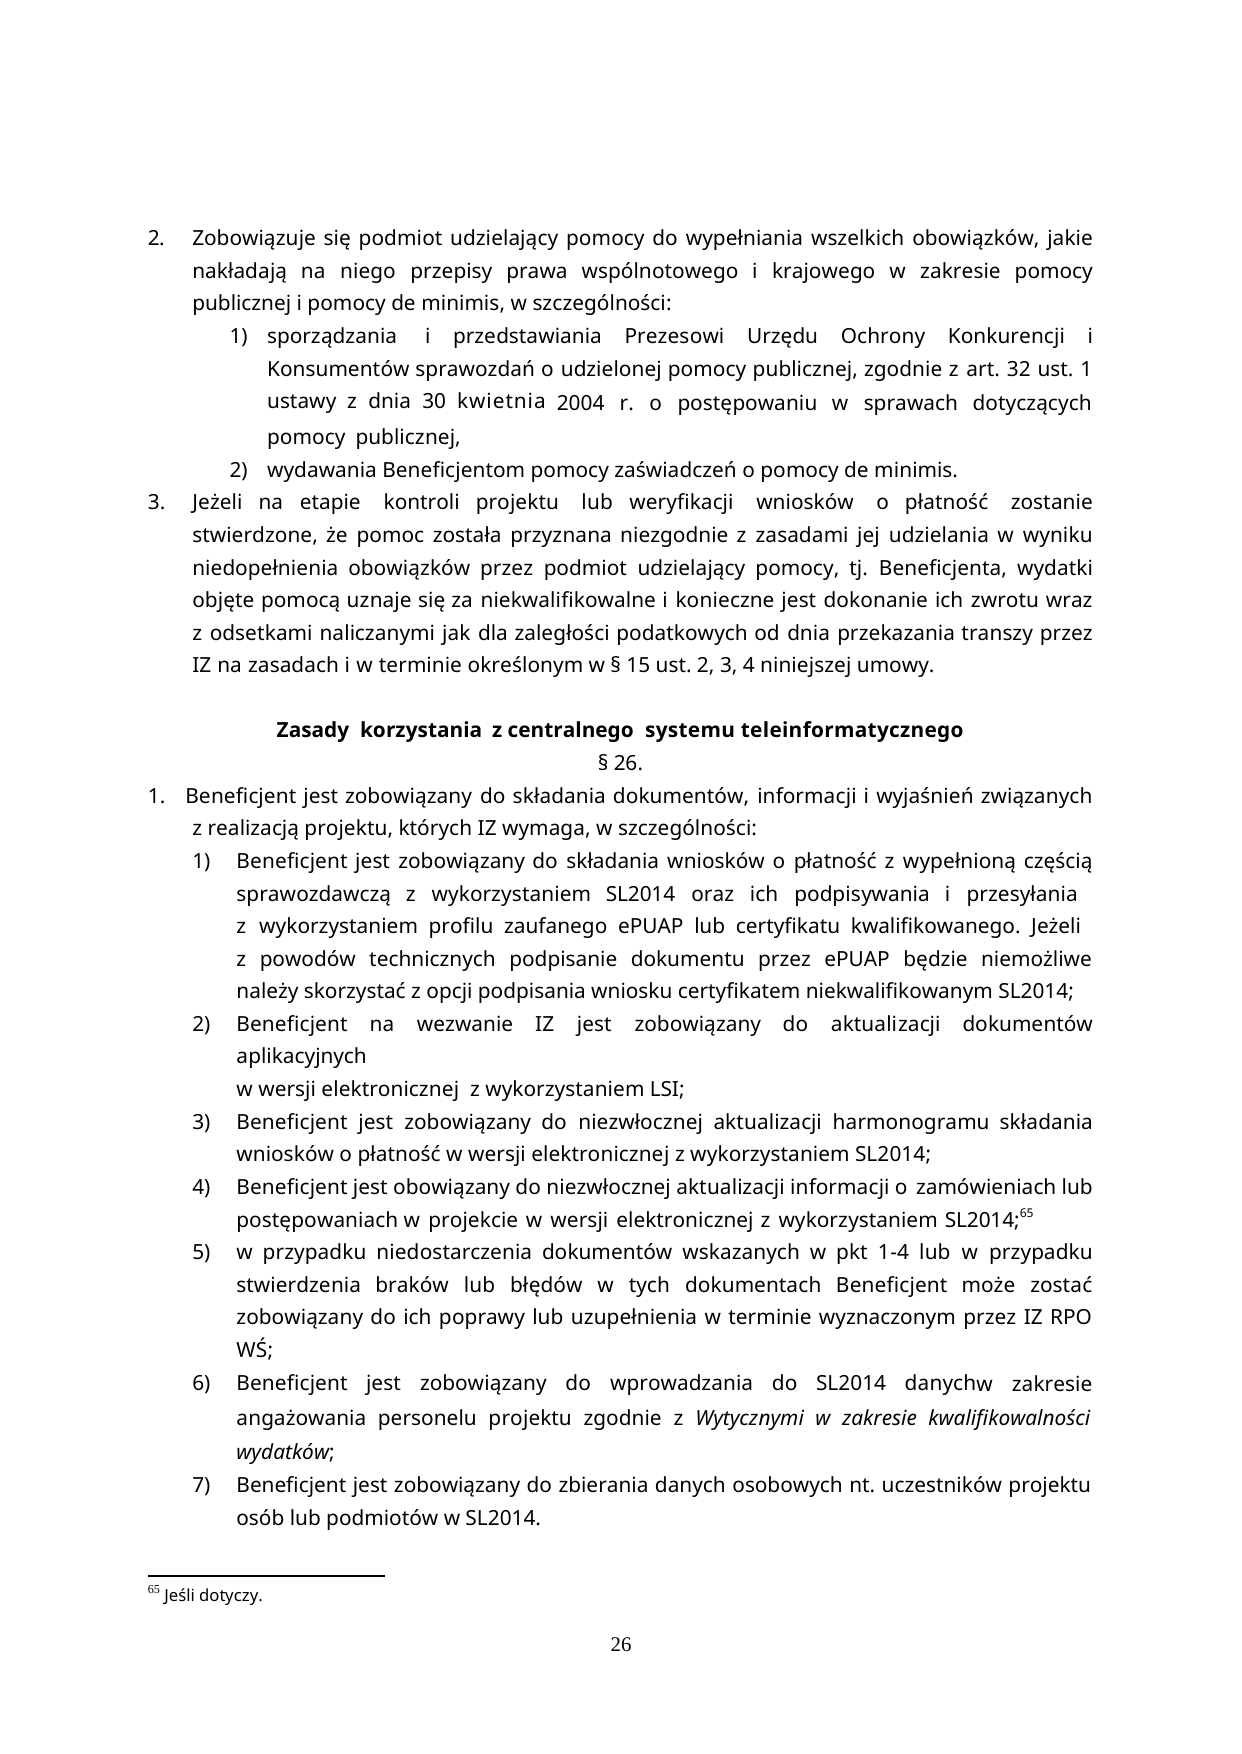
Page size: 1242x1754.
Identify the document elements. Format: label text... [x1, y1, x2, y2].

text § 26. [148, 748, 1093, 777]
text Zasady korzystania z centralnego systemu teleinformatycznego [148, 716, 1093, 744]
list Beneficjent jest zobowiązany do wprowadzania do SL2014 danychw zakresie angażowania personelu projektu zgodnie z Wytycznymi w zakresie kwalifikowalności wydatków; [192, 1368, 1093, 1466]
list Beneficjent na wezwanie IZ jest zobowiązany do aktualizacji dokumentów aplikacyjnych w wersji elektronicznej z wykorzystaniem LSI; [192, 1009, 1093, 1103]
list Beneficjent jest zobowiązany do niezwłocznej aktualizacji harmonogramu składania wniosków o płatność w wersji elektronicznej z wykorzystaniem SL2014; [192, 1107, 1093, 1168]
list Beneficjent jest obowiązany do niezwłocznej aktualizacji informacji o zamówieniach lub postępowaniach w projekcie w wersji elektronicznej z wykorzystaniem SL2014; [192, 1172, 1093, 1233]
list Beneficjent jest zobowiązany do zbierania danych osobowych nt. uczestników projektu osób lub podmiotów w SL2014. [192, 1470, 1093, 1531]
list Beneficjent jest zobowiązany do składania dokumentów, informacji i wyjaśnień związanych z realizacją projektu, których IZ wymaga, w szczególności: [148, 781, 1093, 842]
list sporządzania i przedstawiania Prezesowi Urzędu Ochrony Konkurencji i Konsumentów sprawozdań o udzielonej pomocy publicznej, zgodnie z art. 32 ust. 1 ustawy z dnia 30 kwietnia 2004 r. o postępowaniu w sprawach dotyczących pomocy publicznej, [229, 321, 1093, 450]
list Jeżeli na etapie kontroli projektu lub weryfikacji wniosków o płatność zostanie stwierdzone, że pomoc została przyznana niezgodnie z zasadami jej udzielania w wyniku niedopełnienia obowiązków przez podmiot udzielający pomocy, tj. Beneficjenta, wydatki objęte pomocą uznaje się za niekwalifikowalne i konieczne jest dokonanie ich zwrotu wraz z odsetkami naliczanymi jak dla zaległości podatkowych od dnia przekazania transzy przez IZ na zasadach i w terminie określonym w § 15 ust. 2, 3, 4 niniejszej umowy. [148, 487, 1093, 679]
list wydawania Beneficjentom pomocy zaświadczeń o pomocy de minimis. [229, 455, 1093, 483]
list w przypadku niedostarczenia dokumentów wskazanych w pkt 1-4 lub w przypadku stwierdzenia braków lub błędów w tych dokumentach Beneficjent może zostać zobowiązany do ich poprawy lub uzupełnienia w terminie wyznaczonym przez IZ RPO WŚ; [192, 1237, 1093, 1363]
list Zobowiązuje się podmiot udzielający pomocy do wypełniania wszelkich obowiązków, jakie nakładają na niego przepisy prawa wspólnotowego i krajowego w zakresie pomocy publicznej i pomocy de minimis, w szczególności: [148, 223, 1093, 317]
list Beneficjent jest zobowiązany do składania wniosków o płatność z wypełnioną częścią sprawozdawczą z wykorzystaniem SL2014 oraz ich podpisywania i przesyłania z wykorzystaniem profilu zaufanego ePUAP lub certyfikatu kwalifikowanego. Jeżeli z powodów technicznych podpisanie dokumentu przez ePUAP będzie niemożliwe należy skorzystać z opcji podpisania wniosku certyfikatem niekwalifikowanym SL2014; [192, 846, 1093, 1005]
